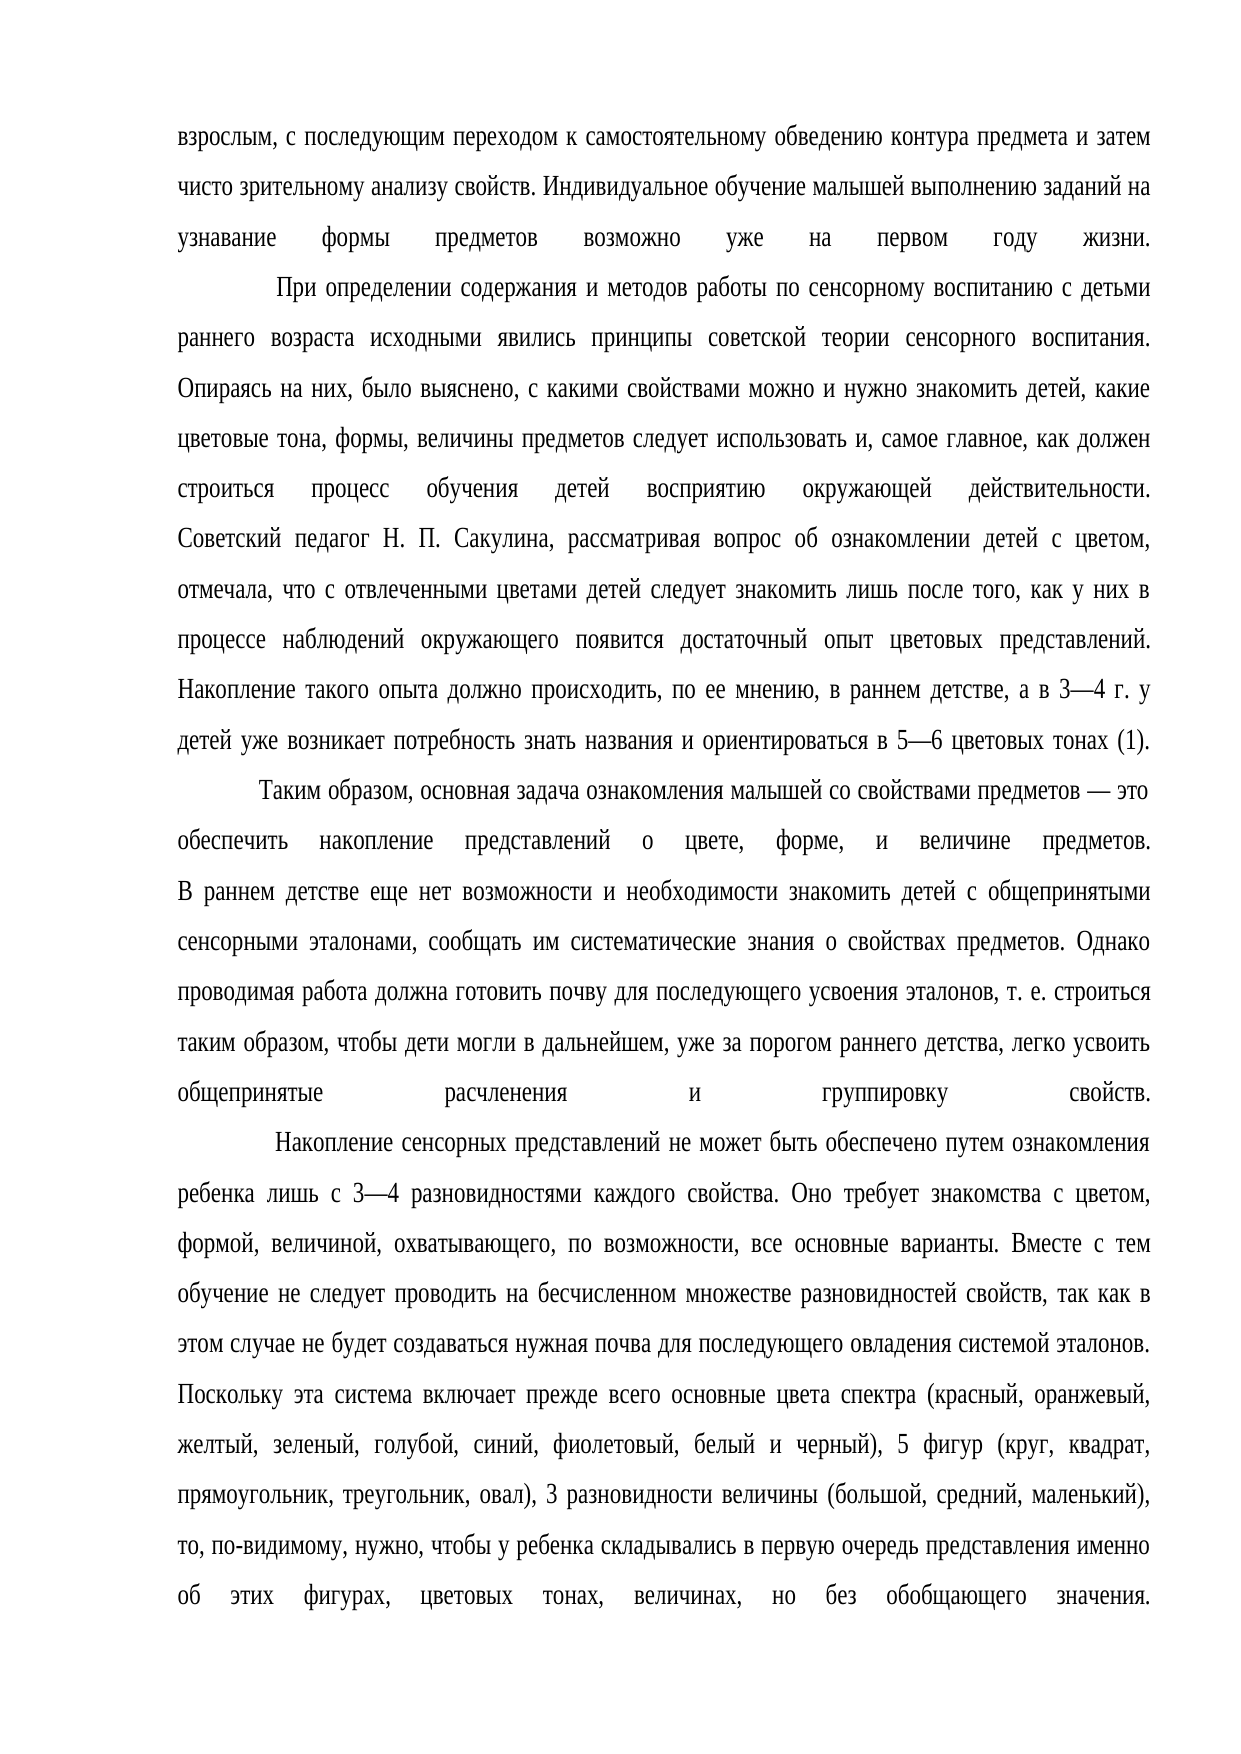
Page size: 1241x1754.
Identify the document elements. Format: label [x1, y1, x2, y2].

text [177, 118, 1152, 1611]
